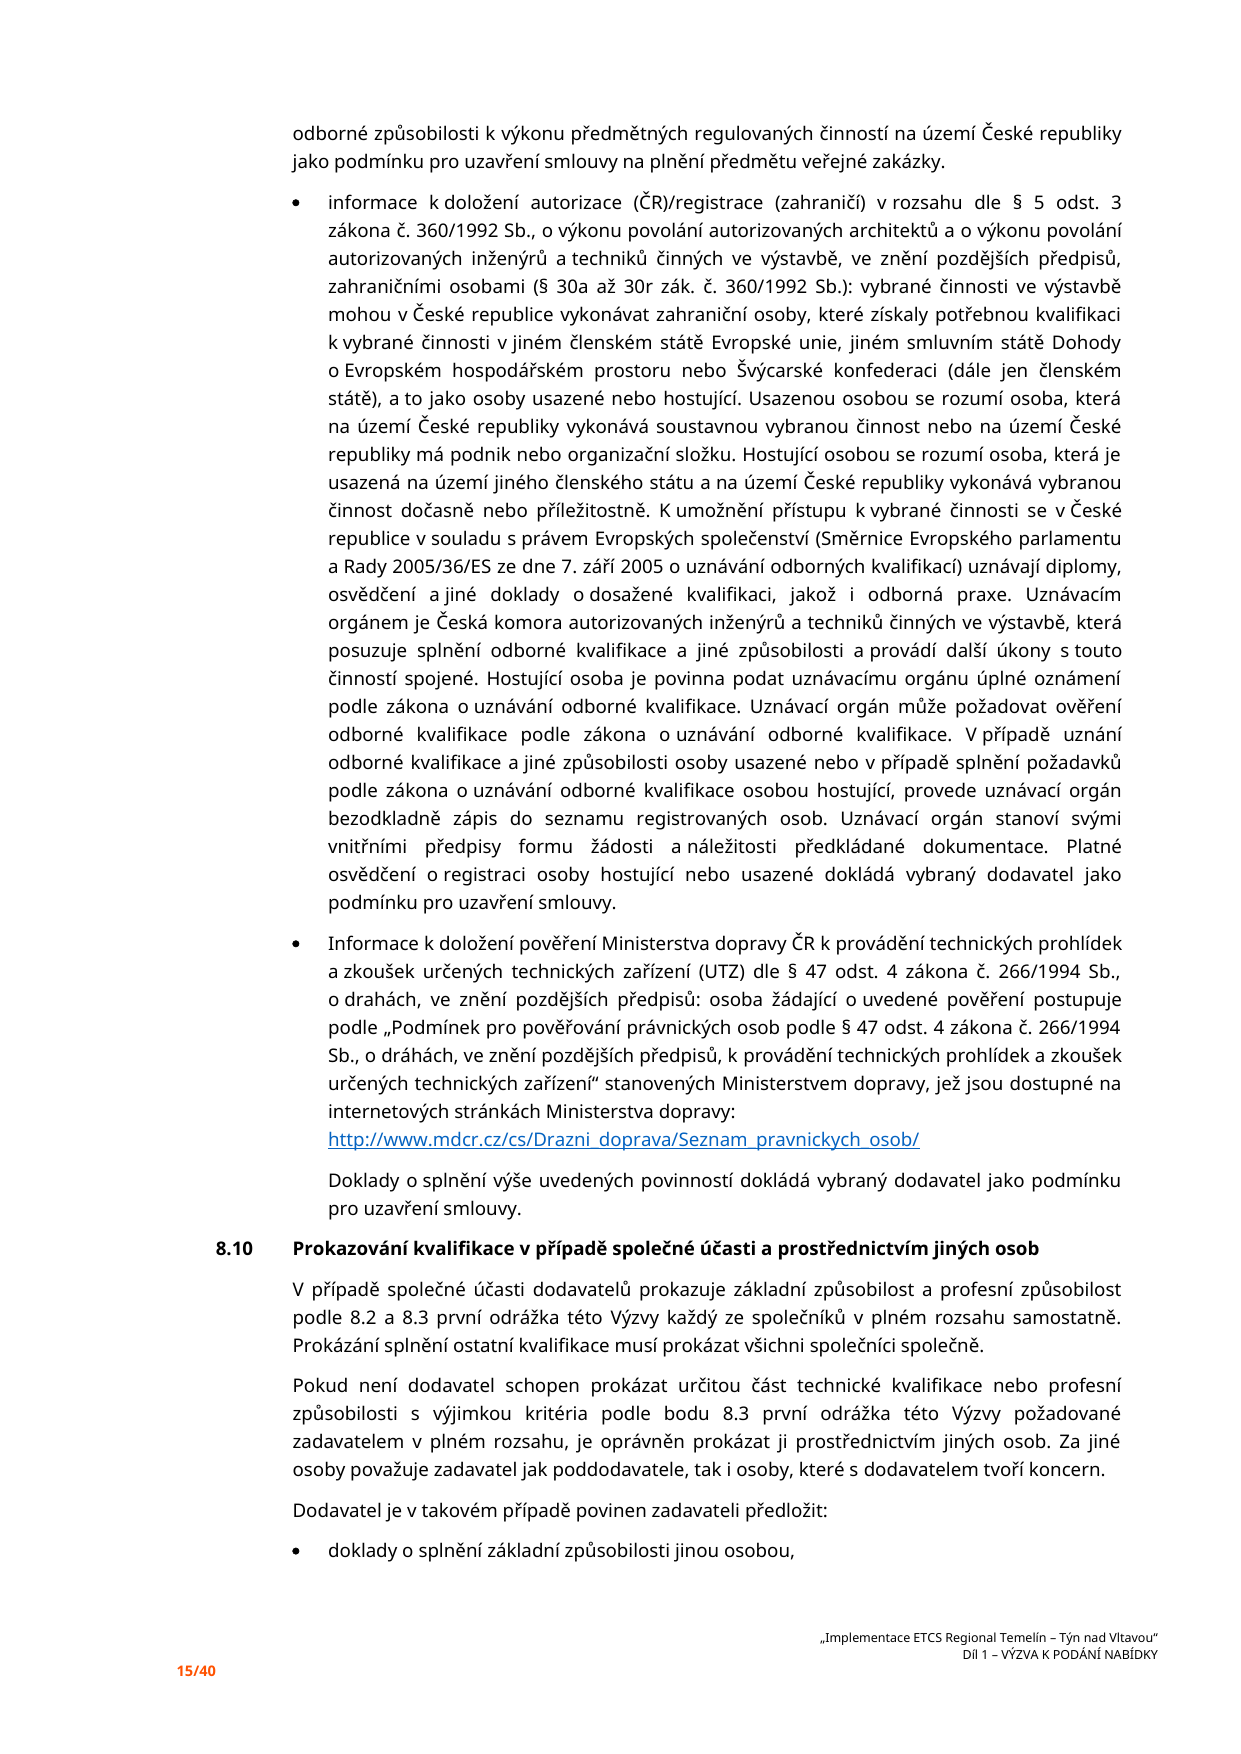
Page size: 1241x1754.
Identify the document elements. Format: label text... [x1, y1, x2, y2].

text Informace k doložení pověření Ministerstva dopravy ČR k provádění technických prohlídek a zkoušek určených technických zařízení (UTZ) dle § 47 odst. 4 zákona č. 266/1994 Sb., o drahách, ve znění pozdějších předpisů: osoba žádající o uvedené pověření postupuje podle „Podmínek pro pověřování právnických osob podle § 47 odst. 4 zákona č. 266/1994 Sb., o dráhách, ve znění pozdějších předpisů, k provádění technických prohlídek a zkoušek určených technických zařízení“ stanovených Ministerstvem dopravy, jež jsou dostupné na internetových stránkách Ministerstva dopravy: [292, 930, 1122, 1124]
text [292, 121, 1122, 174]
text doklady o splnění základní způsobilosti jinou osobou, [292, 1538, 1122, 1563]
text Pokud není dodavatel schopen prokázat určitou část technické kvalifikace nebo profesní způsobilosti s výjimkou kritéria podle bodu 8.3 první odrážka této Výzvy požadované zadavatelem v plném rozsahu, je oprávněn prokázat ji prostřednictvím jiných osob. Za jiné osoby považuje zadavatel jak poddodavatele, tak i osoby, které s dodavatelem tvoří koncern. [292, 1372, 1122, 1482]
text V případě společné účasti dodavatelů prokazuje základní způsobilost a profesní způsobilost podle 8.2 a 8.3 první odrážka této Výzvy každý ze společníků v plném rozsahu samostatně. Prokázání splnění ostatní kvalifikace musí prokázat všichni společníci společně. [292, 1276, 1122, 1357]
text Doklady o splnění výše uvedených povinností dokládá vybraný dodavatel jako podmínku pro uzavření smlouvy. [328, 1167, 1122, 1220]
text http://www.mdcr.cz/cs/Drazni_doprava/Seznam_pravnickych_osob/ [328, 1126, 1122, 1152]
text Dodavatel je v takovém případě povinen zadavateli předložit: [292, 1497, 1122, 1523]
text Prokazování kvalifikace v případě společné účasti a prostřednictvím jiných osob [216, 1235, 1122, 1261]
text informace k doložení autorizace (ČR)/registrace (zahraničí) v rozsahu dle § 5 odst. 3 zákona č. 360/1992 Sb., o výkonu povolání autorizovaných architektů a o výkonu povolání autorizovaných inženýrů a techniků činných ve výstavbě, ve znění pozdějších předpisů, zahraničními osobami (§ 30a až 30r zák. č. 360/1992 Sb.): vybrané činnosti ve výstavbě mohou v České republice vykonávat zahraniční osoby, které získaly potřebnou kvalifikaci k vybrané činnosti v jiném členském státě Evropské unie, jiném smluvním státě Dohody o Evropském hospodářském prostoru nebo Švýcarské konfederaci (dále jen členském státě), a to jako osoby usazené nebo hostující. Usazenou osobou se rozumí osoba, která na území České republiky vykonává soustavnou vybranou činnost nebo na území České republiky má podnik nebo organizační složku. Hostující osobou se rozumí osoba, která je usazená na území jiného členského státu a na území České republiky vykonává vybranou činnost dočasně nebo příležitostně. K umožnění přístupu k vybrané činnosti se v České republice v souladu s právem Evropských společenství (Směrnice Evropského parlamentu a Rady 2005/36/ES ze dne 7. září 2005 o uznávání odborných kvalifikací) uznávají diplomy, osvědčení a jiné doklady o dosažené kvalifikaci, jakož i odborná praxe. Uznávacím orgánem je Česká komora autorizovaných inženýrů a techniků činných ve výstavbě, která posuzuje splnění odborné kvalifikace a jiné způsobilosti a provádí další úkony s touto činností spojené. Hostující osoba je povinna podat uznávacímu orgánu úplné oznámení podle zákona o uznávání odborné kvalifikace. Uznávací orgán může požadovat ověření odborné kvalifikace podle zákona o uznávání odborné kvalifikace. V případě uznání odborné kvalifikace a jiné způsobilosti osoby usazené nebo v případě splnění požadavků podle zákona o uznávání odborné kvalifikace osobou hostující, provede uznávací orgán bezodkladně zápis do seznamu registrovaných osob. Uznávací orgán stanoví svými vnitřními předpisy formu žádosti a náležitosti předkládané dokumentace. Platné osvědčení o registraci osoby hostující nebo usazené dokládá vybraný dodavatel jako podmínku pro uzavření smlouvy. [292, 189, 1122, 915]
